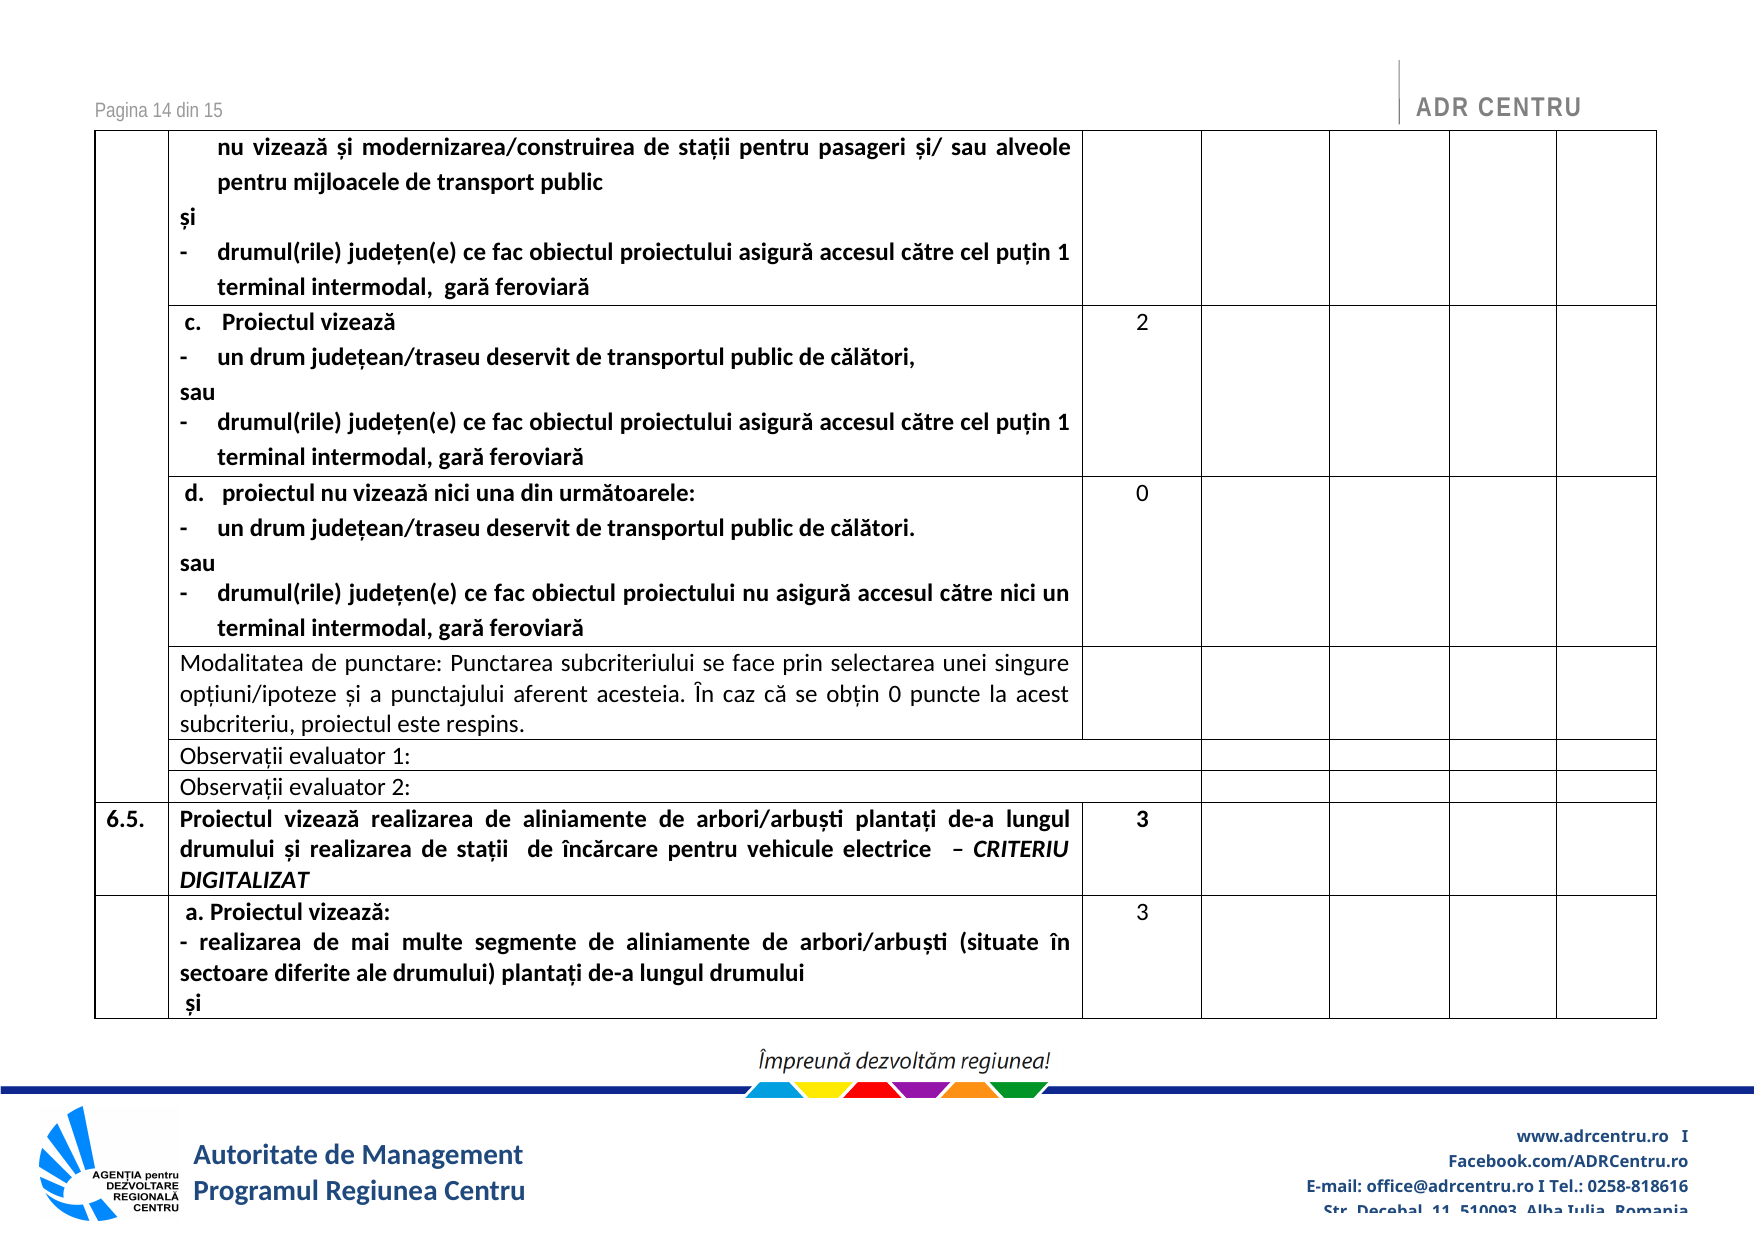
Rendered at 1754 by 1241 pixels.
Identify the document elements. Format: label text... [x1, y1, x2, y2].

table_cell [1202, 896, 1329, 1018]
table_cell [1330, 896, 1449, 1018]
table_cell Modalitatea de punctare: Punctarea subcriteriului se face prin selectarea unei singure opțiuni/ipoteze și a punctajului aferent acesteia. Ȋn caz că se obțin 0 puncte la acest subcriteriu, proiectul este respins. [169, 647, 1082, 739]
table_cell 2 [1083, 306, 1201, 476]
table_cell 3 [1083, 803, 1201, 894]
table_cell [1557, 896, 1656, 1018]
table_cell proiectul nu vizează nici una din următoarele: un drum județean/traseu deservit de transportul public de călători. sau drumul(rile) județen(e) ce fac obiectul proiectului nu asigură accesul către nici un terminal intermodal, gară feroviară [169, 477, 1082, 646]
table_cell Observaţii evaluator 1: [169, 740, 1201, 770]
table_cell [1450, 803, 1556, 894]
picture [791, 1082, 1754, 1098]
table_cell [1557, 477, 1656, 646]
picture [39, 1106, 179, 1221]
table_cell [1330, 477, 1449, 646]
table_cell [1450, 306, 1556, 476]
table_cell Observaţii evaluator 2: [169, 771, 1201, 802]
picture [0, 1082, 758, 1098]
table_cell 3 [1083, 896, 1201, 1018]
table_cell [1330, 131, 1449, 305]
table_cell [1202, 771, 1329, 802]
table_cell Proiectul vizează un drum județean/traseu deservit de transportul public de călători, sau drumul(rile) județen(e) ce fac obiectul proiectului asigură accesul către cel puțin 1 terminal intermodal, gară feroviară [169, 306, 1082, 476]
table_cell [1557, 647, 1656, 739]
table_cell 6.5. [96, 803, 168, 894]
table_cell [1450, 131, 1556, 305]
table_cell [1202, 306, 1329, 476]
table_cell [1450, 740, 1556, 770]
table_cell 0 [1083, 477, 1201, 646]
table_cell [1330, 306, 1449, 476]
table_cell [1330, 803, 1449, 894]
table_cell [1557, 131, 1656, 305]
table_cell [1450, 771, 1556, 802]
table_cell [1202, 647, 1329, 739]
table_cell 4 [1083, 131, 1201, 305]
table_cell [1557, 771, 1656, 802]
table_cell [1330, 647, 1449, 739]
table_cell [1557, 740, 1656, 770]
table_cell Proiectul vizează realizarea de aliniamente de arbori/arbuști plantați de-a lungul drumului și realizarea de stații de încărcare pentru vehicule electrice – CRITERIU DIGITALIZAT [169, 803, 1082, 894]
table_cell [1557, 803, 1656, 894]
table_cell [1557, 306, 1656, 476]
table_cell [1202, 740, 1329, 770]
table_cell [1330, 771, 1449, 802]
table_cell [1202, 803, 1329, 894]
table_cell [96, 896, 168, 1018]
table_cell [1450, 477, 1556, 646]
table_cell [1202, 477, 1329, 646]
picture [745, 1047, 1064, 1074]
table_cell [1450, 896, 1556, 1018]
table_cell [1330, 740, 1449, 770]
table_cell [1450, 647, 1556, 739]
table_cell [1083, 647, 1201, 739]
table_cell [1202, 131, 1329, 305]
